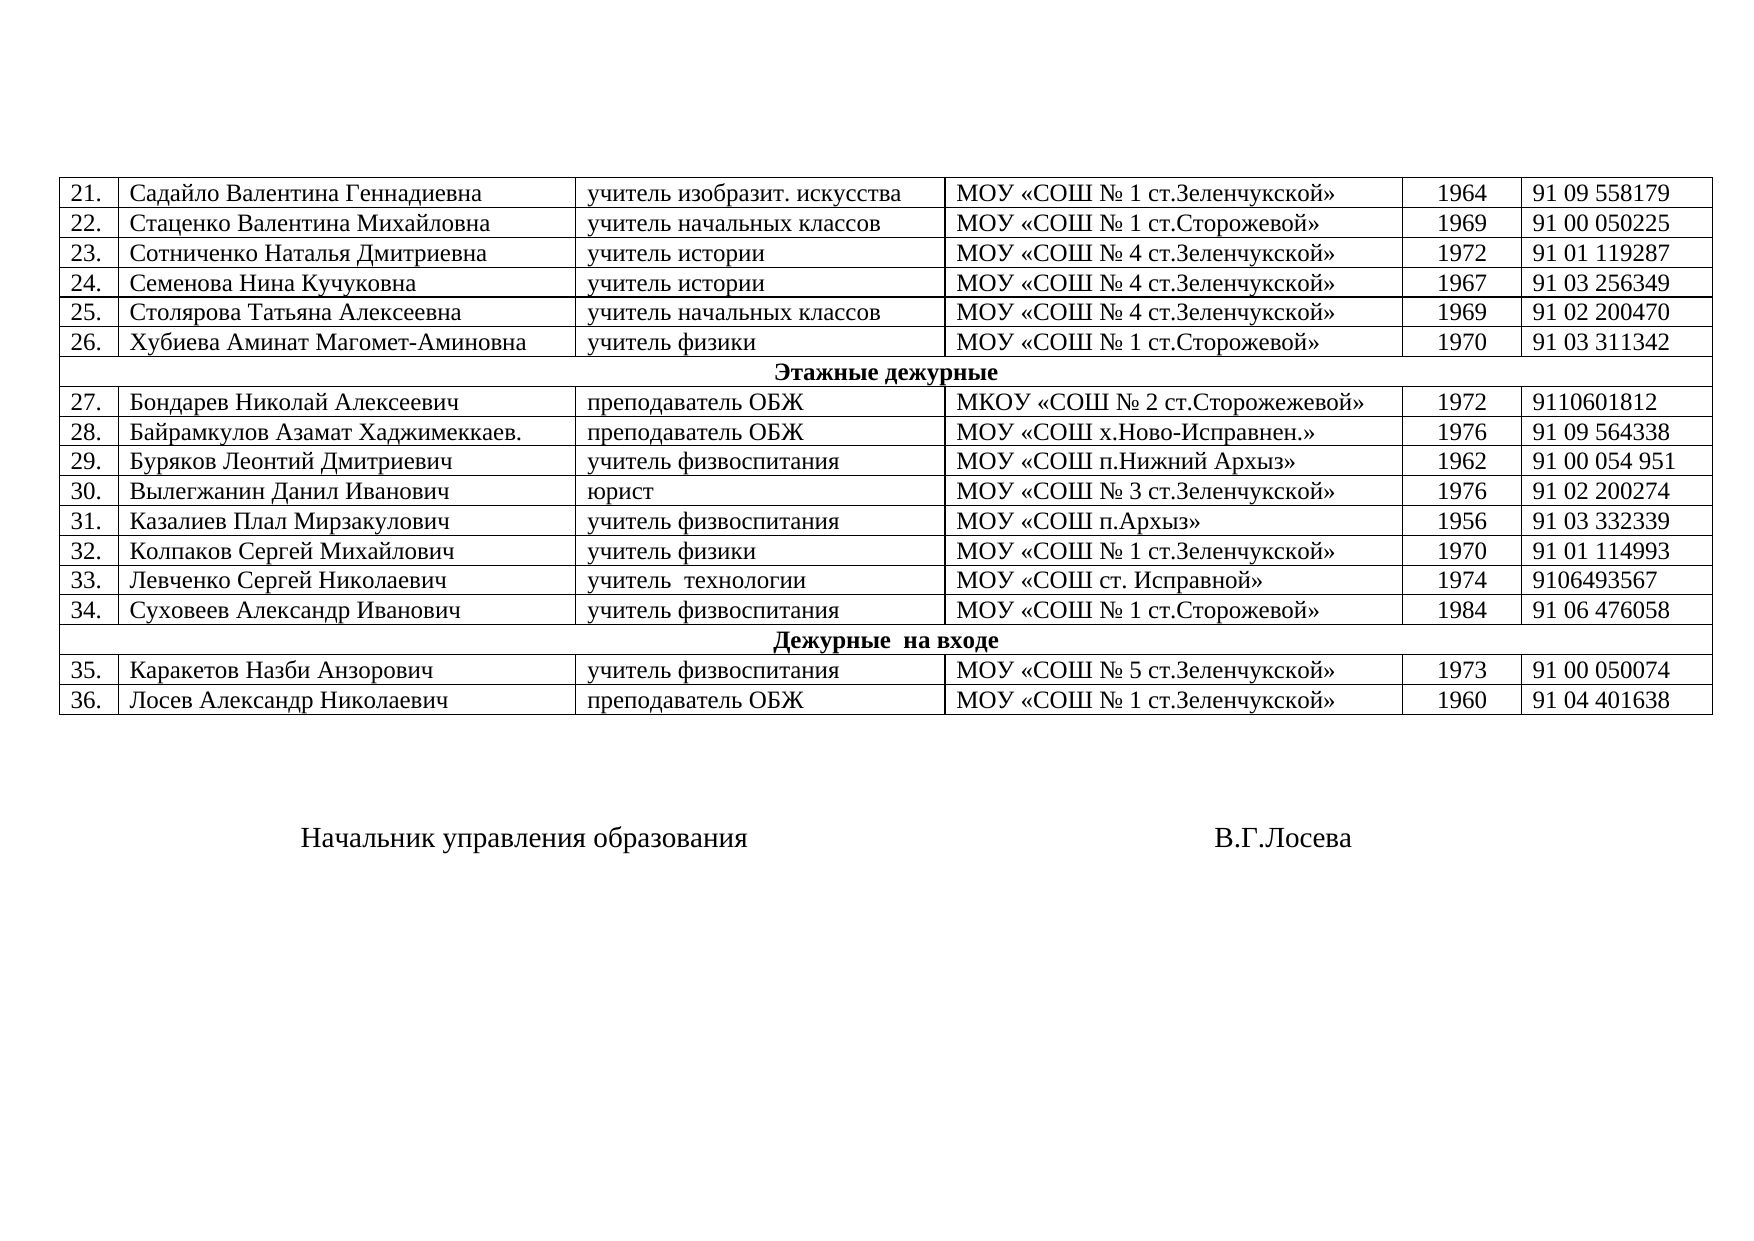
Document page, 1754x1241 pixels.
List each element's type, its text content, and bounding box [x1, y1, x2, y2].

table_cell 34. [60, 595, 118, 624]
table_cell МОУ «СОШ ст. Исправной» [946, 566, 1402, 594]
table_cell учитель технологии [576, 566, 944, 594]
table_cell Байрамкулов Азамат Хаджимеккаев. [119, 417, 575, 445]
table_cell 1970 [1403, 536, 1521, 564]
table_cell МОУ «СОШ № 1 ст.Сторожевой» [946, 595, 1402, 624]
table_cell 1984 [1403, 595, 1521, 624]
table_cell учитель физвоспитания [576, 595, 944, 624]
table_cell 36. [60, 685, 118, 713]
table_cell учитель физвоспитания [576, 655, 944, 684]
table_cell 1969 [1403, 298, 1521, 326]
table_cell 29. [60, 446, 118, 475]
table_cell 1956 [1403, 506, 1521, 535]
table_cell МОУ «СОШ № 1 ст.Сторожевой» [946, 327, 1402, 356]
table_cell МОУ «СОШ № 3 ст.Зеленчукской» [946, 476, 1402, 505]
table_cell 1974 [1403, 566, 1521, 594]
table_cell МОУ «СОШ х.Ново-Исправнен.» [946, 417, 1402, 445]
table_cell преподаватель ОБЖ [576, 685, 944, 713]
table_cell 1972 [1403, 387, 1521, 416]
table_cell 23. [60, 238, 118, 267]
table_cell МКОУ «СОШ № 2 ст.Сторожежевой» [946, 387, 1402, 416]
table_cell 21. [60, 178, 118, 207]
table_cell 32. [60, 536, 118, 564]
table_cell учитель физвоспитания [576, 446, 944, 475]
table_cell преподаватель ОБЖ [576, 417, 944, 445]
table_cell 1960 [1403, 685, 1521, 713]
table_cell Каракетов Назби Анзорович [119, 655, 575, 684]
table_cell Хубиева Аминат Магомет-Аминовна [119, 327, 575, 356]
table_cell 1973 [1403, 655, 1521, 684]
table_cell Стаценко Валентина Михайловна [119, 208, 575, 237]
table_cell МОУ «СОШ № 5 ст.Зеленчукской» [946, 655, 1402, 684]
table_cell Семенова Нина Кучуковна [119, 268, 575, 296]
table_cell Колпаков Сергей Михайлович [119, 536, 575, 564]
table_cell 91 02 200274 [1522, 476, 1712, 505]
table_cell 33. [60, 566, 118, 594]
table_cell 91 09 558179 [1522, 178, 1712, 207]
table_cell учитель начальных классов [576, 208, 944, 237]
table_cell 91 02 200470 [1522, 298, 1712, 326]
table_cell 91 00 054 951 [1522, 446, 1712, 475]
table_cell 91 00 050225 [1522, 208, 1712, 237]
table_cell МОУ «СОШ № 1 ст.Зеленчукской» [946, 536, 1402, 564]
table_cell 26. [60, 327, 118, 356]
table_cell 91 01 114993 [1522, 536, 1712, 564]
table_cell МОУ «СОШ № 4 ст.Зеленчукской» [946, 268, 1402, 296]
table_cell юрист [576, 476, 944, 505]
table_cell учитель истории [576, 268, 944, 296]
table_cell МОУ «СОШ п.Архыз» [946, 506, 1402, 535]
table_cell 27. [60, 387, 118, 416]
table_cell 1972 [1403, 238, 1521, 267]
table_cell 25. [60, 298, 118, 326]
table_cell 30. [60, 476, 118, 505]
table_cell 91 09 564338 [1522, 417, 1712, 445]
table_cell 91 03 332339 [1522, 506, 1712, 535]
table_cell 24. [60, 268, 118, 296]
table_cell Буряков Леонтий Дмитриевич [119, 446, 575, 475]
table_cell Левченко Сергей Николаевич [119, 566, 575, 594]
table_cell 35. [60, 655, 118, 684]
table_cell 91 03 256349 [1522, 268, 1712, 296]
table_cell 1976 [1403, 476, 1521, 505]
table_cell Этажные дежурные [60, 357, 1712, 386]
table_cell Казалиев Плал Мирзакулович [119, 506, 575, 535]
table_cell 1967 [1403, 268, 1521, 296]
text Начальник управления образования В.Г.Лосева [118, 821, 1636, 854]
table_cell Дежурные на входе [60, 625, 1712, 654]
table_cell 9110601812 [1522, 387, 1712, 416]
table_cell МОУ «СОШ № 1 ст.Зеленчукской» [946, 685, 1402, 713]
table_cell 91 06 476058 [1522, 595, 1712, 624]
table_cell 91 03 311342 [1522, 327, 1712, 356]
table_cell 1970 [1403, 327, 1521, 356]
table_cell МОУ «СОШ № 4 ст.Зеленчукской» [946, 298, 1402, 326]
table_cell учитель физики [576, 327, 944, 356]
table_cell учитель начальных классов [576, 298, 944, 326]
table_cell 31. [60, 506, 118, 535]
table_cell Сотниченко Наталья Дмитриевна [119, 238, 575, 267]
table_cell МОУ «СОШ № 1 ст.Зеленчукской» [946, 178, 1402, 207]
table_cell Садайло Валентина Геннадиевна [119, 178, 575, 207]
table_cell Столярова Татьяна Алексеевна [119, 298, 575, 326]
table_cell МОУ «СОШ № 4 ст.Зеленчукской» [946, 238, 1402, 267]
table_cell 1962 [1403, 446, 1521, 475]
table_cell МОУ «СОШ № 1 ст.Сторожевой» [946, 208, 1402, 237]
table_cell учитель изобразит. искусства [576, 178, 944, 207]
table_cell преподаватель ОБЖ [576, 387, 944, 416]
table_cell учитель физики [576, 536, 944, 564]
table_cell 91 04 401638 [1522, 685, 1712, 713]
table_cell учитель физвоспитания [576, 506, 944, 535]
table_cell 91 01 119287 [1522, 238, 1712, 267]
table_cell Бондарев Николай Алексеевич [119, 387, 575, 416]
table_cell Суховеев Александр Иванович [119, 595, 575, 624]
table_cell 91 00 050074 [1522, 655, 1712, 684]
table_cell МОУ «СОШ п.Нижний Архыз» [946, 446, 1402, 475]
table_cell Вылегжанин Данил Иванович [119, 476, 575, 505]
table_cell 1964 [1403, 178, 1521, 207]
table_cell 1976 [1403, 417, 1521, 445]
table_cell 1969 [1403, 208, 1521, 237]
table_cell учитель истории [576, 238, 944, 267]
table_cell 9106493567 [1522, 566, 1712, 594]
table_cell Лосев Александр Николаевич [119, 685, 575, 713]
table_cell 22. [60, 208, 118, 237]
table_cell 28. [60, 417, 118, 445]
